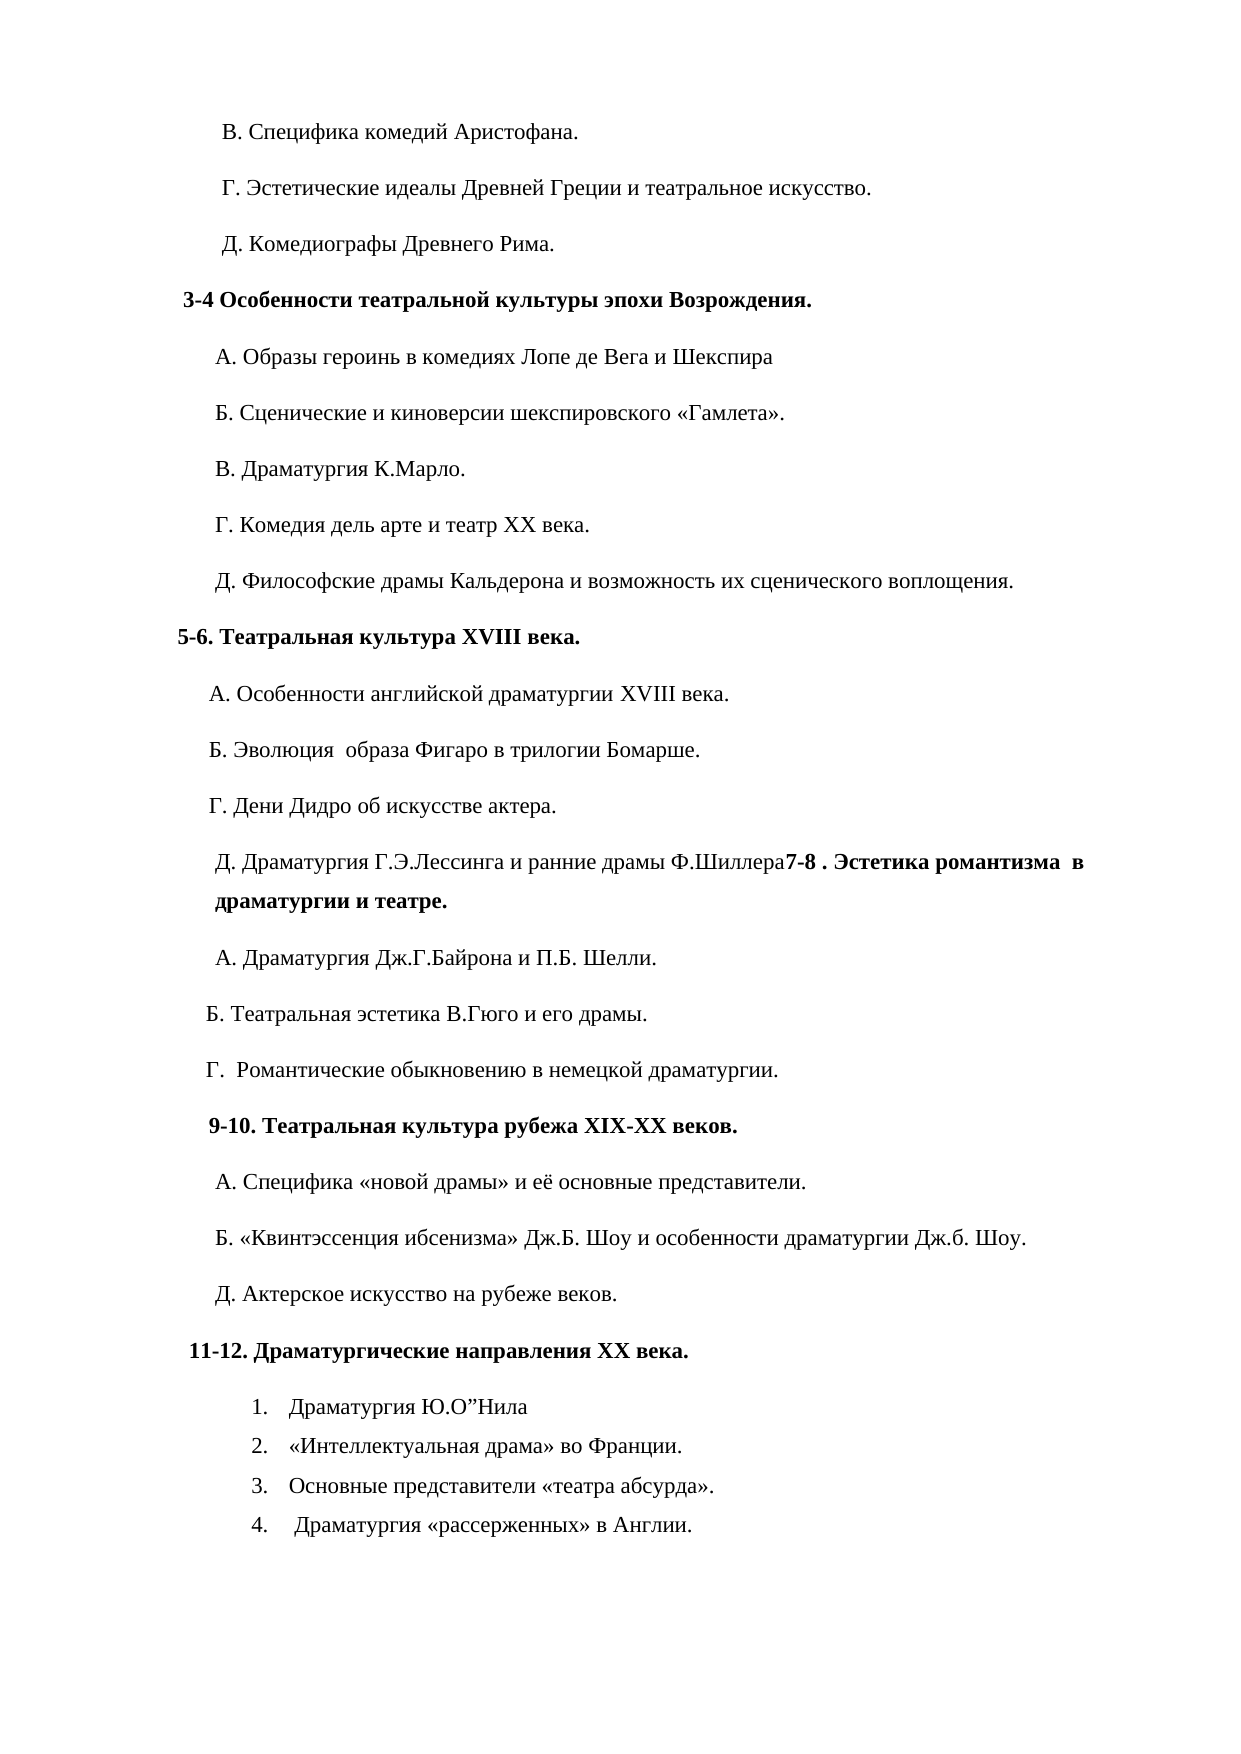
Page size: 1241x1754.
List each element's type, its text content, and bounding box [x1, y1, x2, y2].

list «Интеллектуальная драма» во Франции. [251, 1432, 1152, 1459]
text Г. Эстетические идеалы Древней Греции и театральное искусство. [222, 174, 1152, 201]
text Б. Эволюция образа Фигаро в трилогии Бомарше. [208, 736, 1152, 762]
list Основные представители «театра абсурда». [251, 1472, 1152, 1498]
text Д. Философские драмы Кальдерона и возможность их сценического воплощения. [215, 567, 1152, 594]
list Драматургия «рассерженных» в Англии. [251, 1511, 1152, 1538]
text 5-6. Театральная культура XVIII века. [177, 623, 1152, 650]
text А. Специфика «новой драмы» и её основные представители. [215, 1168, 1152, 1194]
text Д. Актерское искусство на рубеже веков. [215, 1281, 1152, 1307]
text Б. «Квинтэссенция ибсенизма» Дж.Б. Шоу и особенности драматургии Дж.б. Шоу. [215, 1224, 1152, 1251]
text Б. Сценические и киноверсии шекспировского «Гамлета». [215, 399, 1152, 425]
text Д. Драматургия Г.Э.Лессинга и ранние драмы Ф.Шиллера7-8 . Эстетика романтизма в драматургии и театре. [215, 848, 1152, 914]
text В. Драматургия К.Марло. [215, 455, 1152, 481]
text Г. Дени Дидро об искусстве актера. [208, 792, 1152, 818]
text В. Специфика комедий Аристофана. [222, 118, 1152, 144]
text А. Образы героинь в комедиях Лопе де Вега и Шекспира [215, 343, 1152, 369]
text Д. Комедиографы Древнего Рима. [222, 230, 1152, 257]
list Драматургия Ю.О”Нила [251, 1393, 1152, 1419]
text Г. Комедия дель арте и театр ХХ века. [215, 511, 1152, 537]
text 9-10. Театральная культура рубежа XIX-XX веков. [208, 1112, 1152, 1138]
text Б. Театральная эстетика В.Гюго и его драмы. [177, 1000, 1152, 1026]
text 3-4 Особенности театральной культуры эпохи Возрождения. [177, 287, 1152, 313]
text 11-12. Драматургические направления ХХ века. [177, 1337, 1152, 1363]
text А. Особенности английской драматургии XVIII века. [208, 679, 1152, 706]
text А. Драматургия Дж.Г.Байрона и П.Б. Шелли. [215, 944, 1152, 970]
text Г. Романтические обыкновению в немецкой драматургии. [177, 1056, 1152, 1082]
